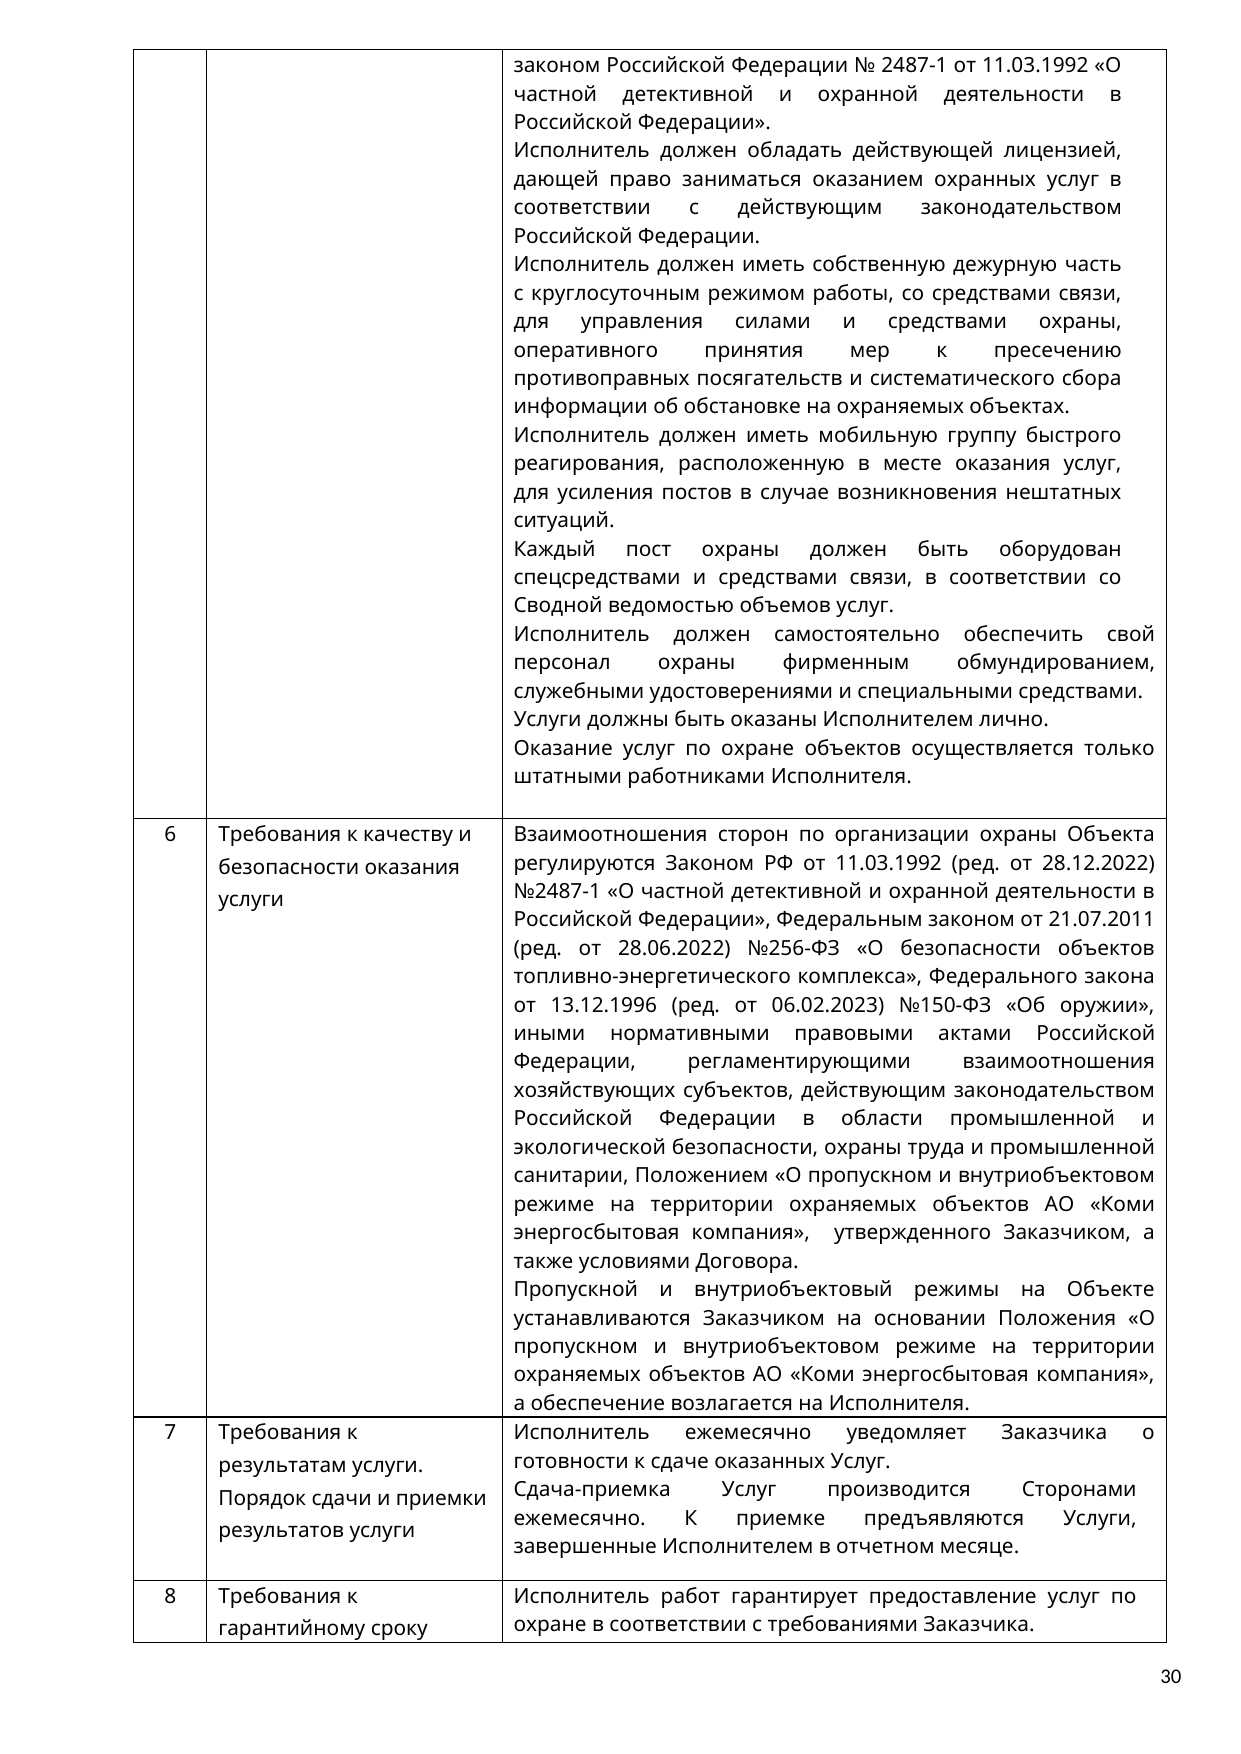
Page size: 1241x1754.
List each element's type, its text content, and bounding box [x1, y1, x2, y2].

table_cell Требования к качеству и безопасности оказания услуги [207, 819, 502, 1416]
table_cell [503, 50, 1166, 818]
table_cell 5 [134, 50, 206, 818]
table_cell Требования к результатам услуги. Порядок сдачи и приемки результатов услуги [207, 1418, 502, 1580]
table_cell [503, 1581, 1166, 1642]
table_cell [207, 50, 502, 818]
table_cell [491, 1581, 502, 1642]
table_cell Взаимоотношения сторон по организации охраны Объекта регулируются Законом РФ от 11.03.1992 (ред. от 28.12.2022) №2487-1 «О частной детективной и охранной деятельности в Российской Федерации», Федеральным законом от 21.07.2011 (ред. от 28.06.2022) №256-ФЗ «О безопасности объектов топливно-энергетического комплекса», Федерального закона от 13.12.1996 (ред. от 06.02.2023) №150-ФЗ «Об оружии», иными нормативными правовыми актами Российской Федерации, регламентирующими взаимоотношения хозяйствующих субъектов, действующим законодательством Российской Федерации в области промышленной и экологической безопасности, охраны труда и промышленной санитарии, Положением «О пропускном и внутриобъектовом режиме на территории охраняемых объектов АО «Коми энергосбытовая компания», утвержденного Заказчиком, а также условиями Договора. Пропускной и внутриобъектовый режимы на Объекте устанавливаются Заказчиком на основании Положения «О пропускном и внутриобъектовом режиме на территории охраняемых объектов АО «Коми энергосбытовая компания», а обеспечение возлагается на Исполнителя. [503, 819, 1166, 1416]
table_cell 8 [134, 1581, 206, 1642]
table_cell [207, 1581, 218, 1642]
table_cell Исполнитель ежемесячно уведомляет Заказчика о готовности к сдаче оказанных Услуг. Сдача-приемка Услуг производится Сторонами ежемесячно. К приемке предъявляются Услуги, завершенные Исполнителем в отчетном месяце. [503, 1418, 1166, 1580]
table_cell 6 [134, 819, 206, 1416]
table_cell 7 [134, 1418, 206, 1580]
